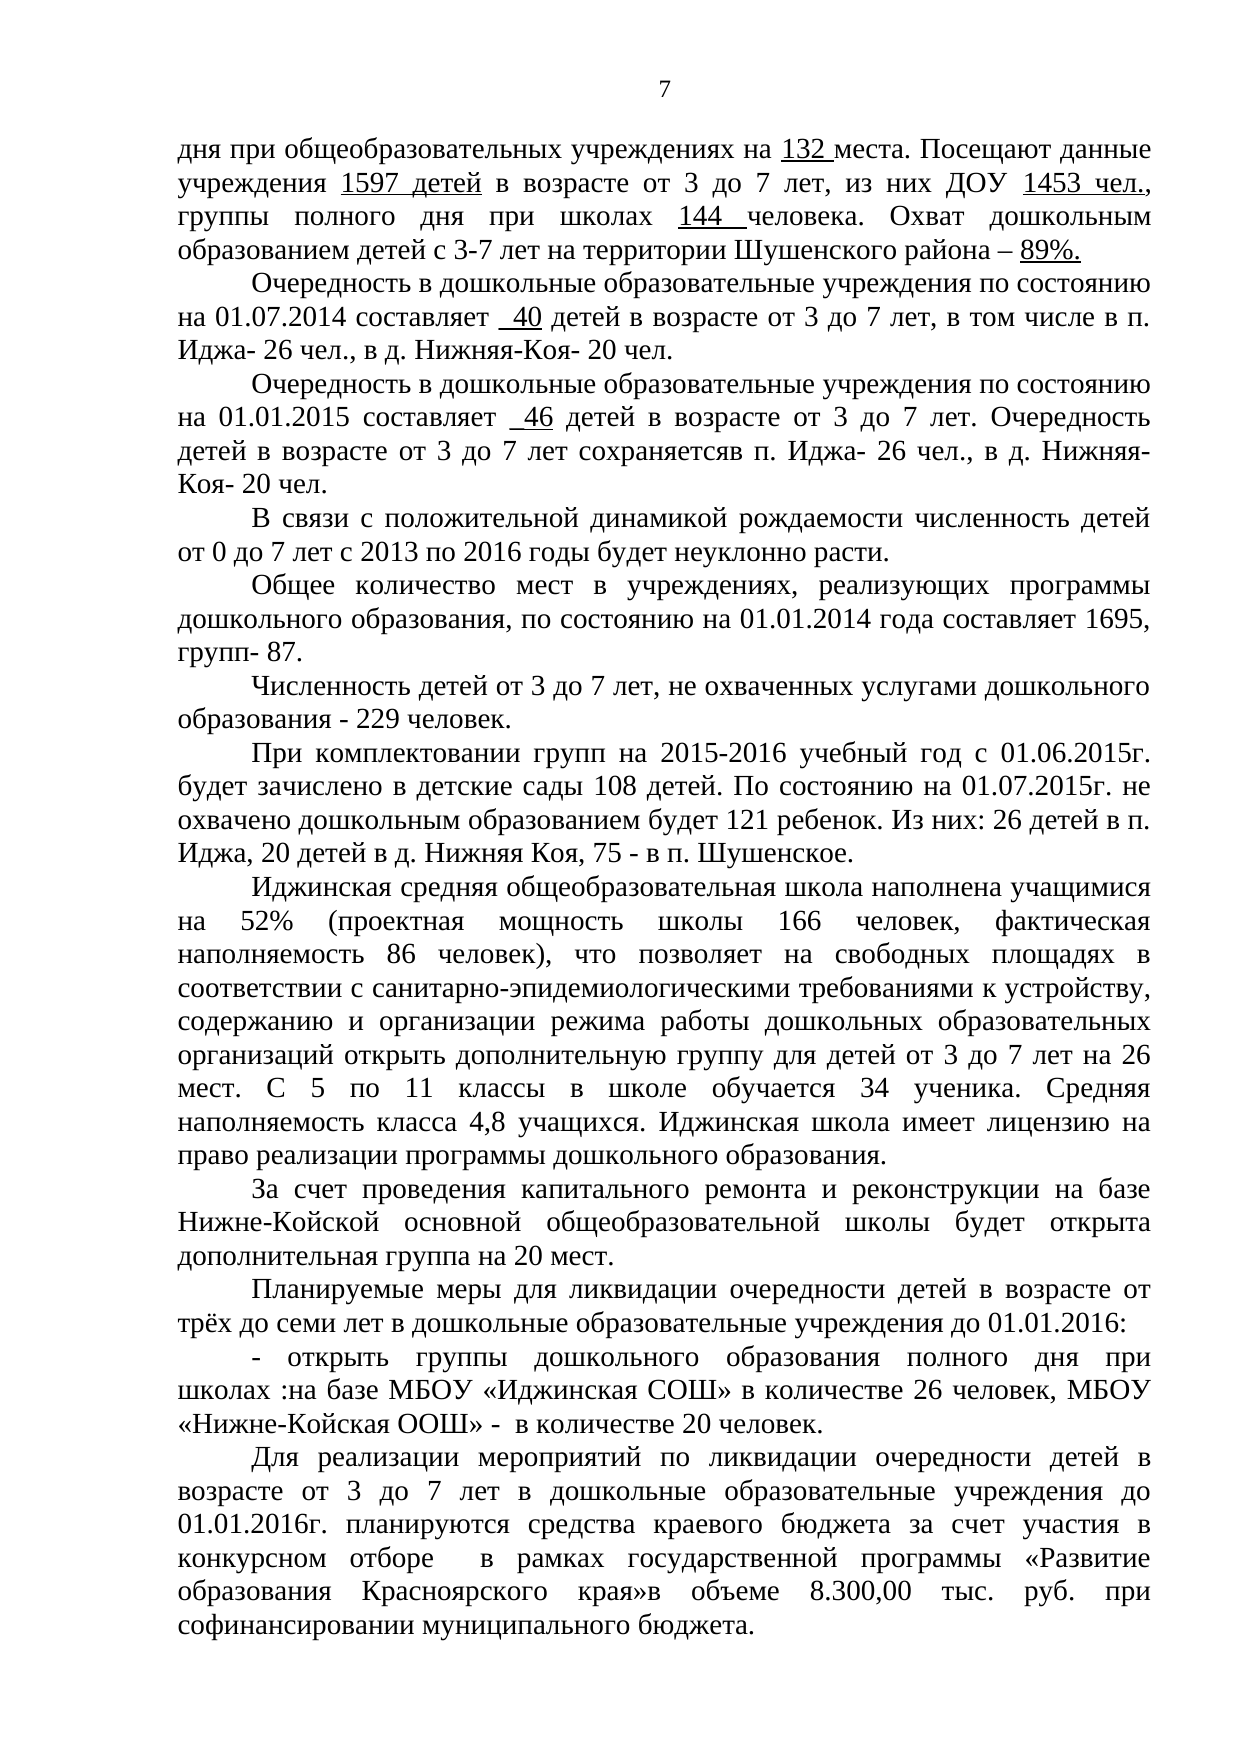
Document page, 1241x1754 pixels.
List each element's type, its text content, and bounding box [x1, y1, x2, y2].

text Очередность в дошкольные образовательные учреждения по состоянию на 01.01.2015 составляет _46 детей в возрасте от 3 до 7 лет. Очередность детей в возрасте от 3 до 7 лет сохраняетсяв п. Иджа- 26 чел., в д. Нижняя-Коя- 20 чел. [177, 366, 1152, 500]
text Для реализации мероприятий по ликвидации очередности детей в возрасте от 3 до 7 лет в дошкольные образовательные учреждения до 01.01.2016г. планируются средства краевого бюджета за счет участия в конкурсном отборе в рамках государственной программы «Развитие образования Красноярского края»в объеме 8.300,00 тыс. руб. при софинансировании муниципального бюджета. [177, 1439, 1152, 1641]
text Планируемые меры для ликвидации очередности детей в возрасте от трёх до семи лет в дошкольные образовательные учреждения до 01.01.2016: [177, 1272, 1152, 1339]
text Иджинская средняя общеобразовательная школа наполнена учащимися на 52% (проектная мощность школы 166 человек, фактическая наполняемость 86 человек), что позволяет на свободных площадях в соответствии с санитарно-эпидемиологическими требованиями к устройству, содержанию и организации режима работы дошкольных образовательных организаций открыть дополнительную группу для детей от 3 до 7 лет на 26 мест. С 5 по 11 классы в школе обучается 34 ученика. Средняя наполняемость класса 4,8 учащихся. Иджинская школа имеет лицензию на право реализации программы дошкольного образования. [177, 869, 1152, 1171]
text При комплектовании групп на 2015-2016 учебный год с 01.06.2015г. будет зачислено в детские сады 108 детей. По состоянию на 01.07.2015г. не охвачено дошкольным образованием будет 121 ребенок. Из них: 26 детей в п. Иджа, 20 детей в д. Нижняя Коя, 75 - в п. Шушенское. [177, 735, 1152, 869]
text Очередность в дошкольные образовательные учреждения по состоянию на 01.07.2014 составляет _40 детей в возрасте от 3 до 7 лет, в том числе в п. Иджа- 26 чел., в д. Нижняя-Коя- 20 чел. [177, 265, 1152, 366]
text За счет проведения капитального ремонта и реконструкции на базе Нижне-Койской основной общеобразовательной школы будет открыта дополнительная группа на 20 мест. [177, 1171, 1152, 1272]
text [177, 131, 1152, 265]
text Численность детей от 3 до 7 лет, не охваченных услугами дошкольного образования - 229 человек. [177, 668, 1152, 735]
text Общее количество мест в учреждениях, реализующих программы дошкольного образования, по состоянию на 01.01.2014 года составляет 1695, групп- 87. [177, 567, 1152, 668]
text В связи с положительной динамикой рождаемости численность детей от 0 до 7 лет с 2013 по 2016 годы будет неуклонно расти. [177, 500, 1152, 567]
list - открыть группы дошкольного образования полного дня при школах :на базе МБОУ «Иджинская СОШ» в количестве 26 человек, МБОУ «Нижне-Койская ООШ» - в количестве 20 человек. [177, 1339, 1152, 1439]
